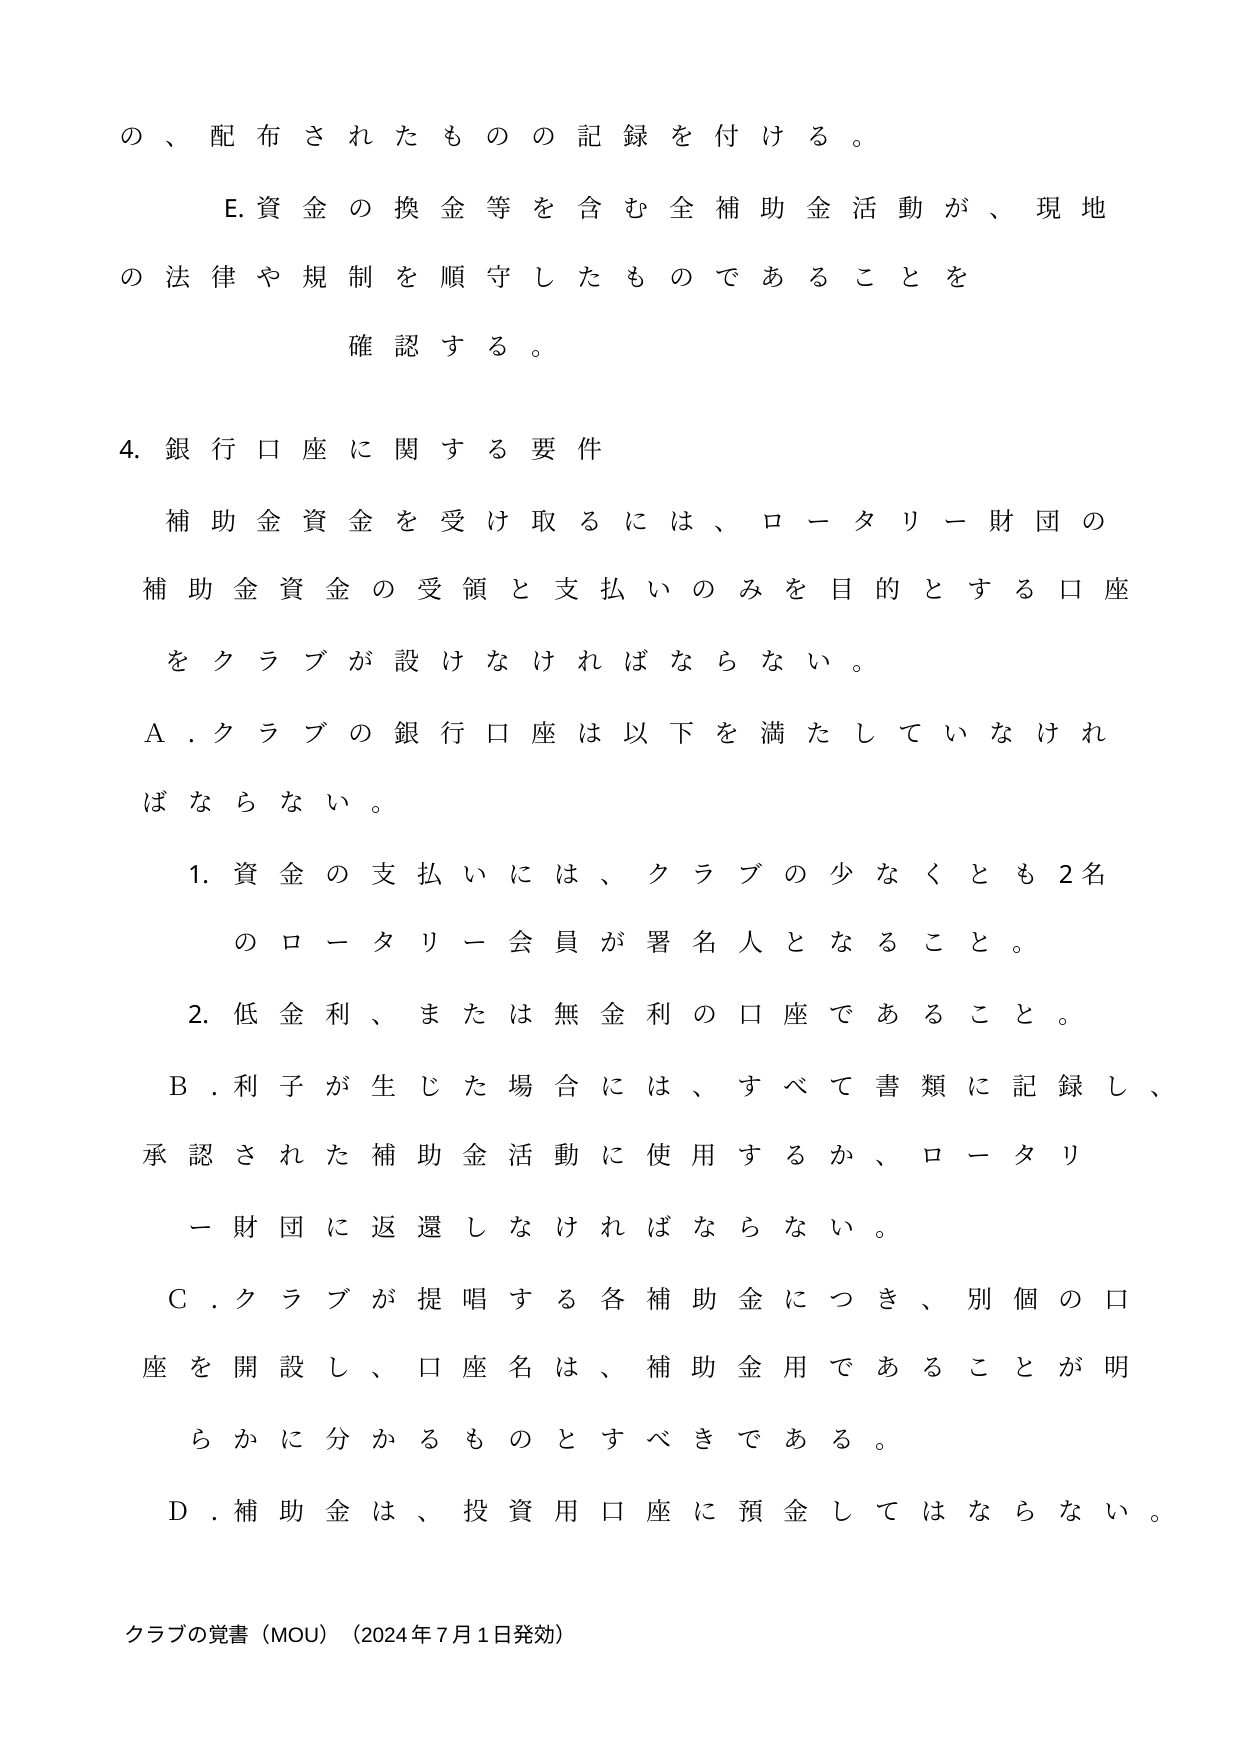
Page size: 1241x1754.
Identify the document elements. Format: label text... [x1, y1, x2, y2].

list 資金の支払いには、クラブの少なくとも2名のロータリー会員が署名人となること。 [181, 838, 1150, 976]
text らかに分かるものとすべきである。 [120, 1404, 1150, 1472]
text 補助金資金を受け取るには、ロータリー財団の補助金資金の受領と支払いのみを目的とする口座 [120, 485, 1150, 622]
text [120, 1476, 1150, 1544]
text Ｃ.クラブが提唱する各補助金につき、別個の口座を開設し、口座名は、補助金用であることが明 [120, 1263, 1150, 1401]
list E. 資金の換金等を含む全補助金活動が、現地の法律や規制を順守したものであることを [119, 172, 1150, 310]
list 確認する。 [119, 310, 1150, 379]
list 低金利、または無金利の口座であること。 [181, 979, 1150, 1047]
text Ｂ.利子が生じた場合には、すべて書類に記録し、承認された補助金活動に使用するか、ロータリ [120, 1051, 1150, 1188]
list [119, 100, 1150, 169]
text ー財団に返還しなければならない。 [120, 1191, 1150, 1260]
text Ａ.クラブの銀行口座は以下を満たしていなければならない。 [119, 697, 1150, 835]
text 4. 銀行口座に関する要件 [119, 413, 1150, 482]
text をクラブが設けなければならない。 [120, 626, 1150, 694]
